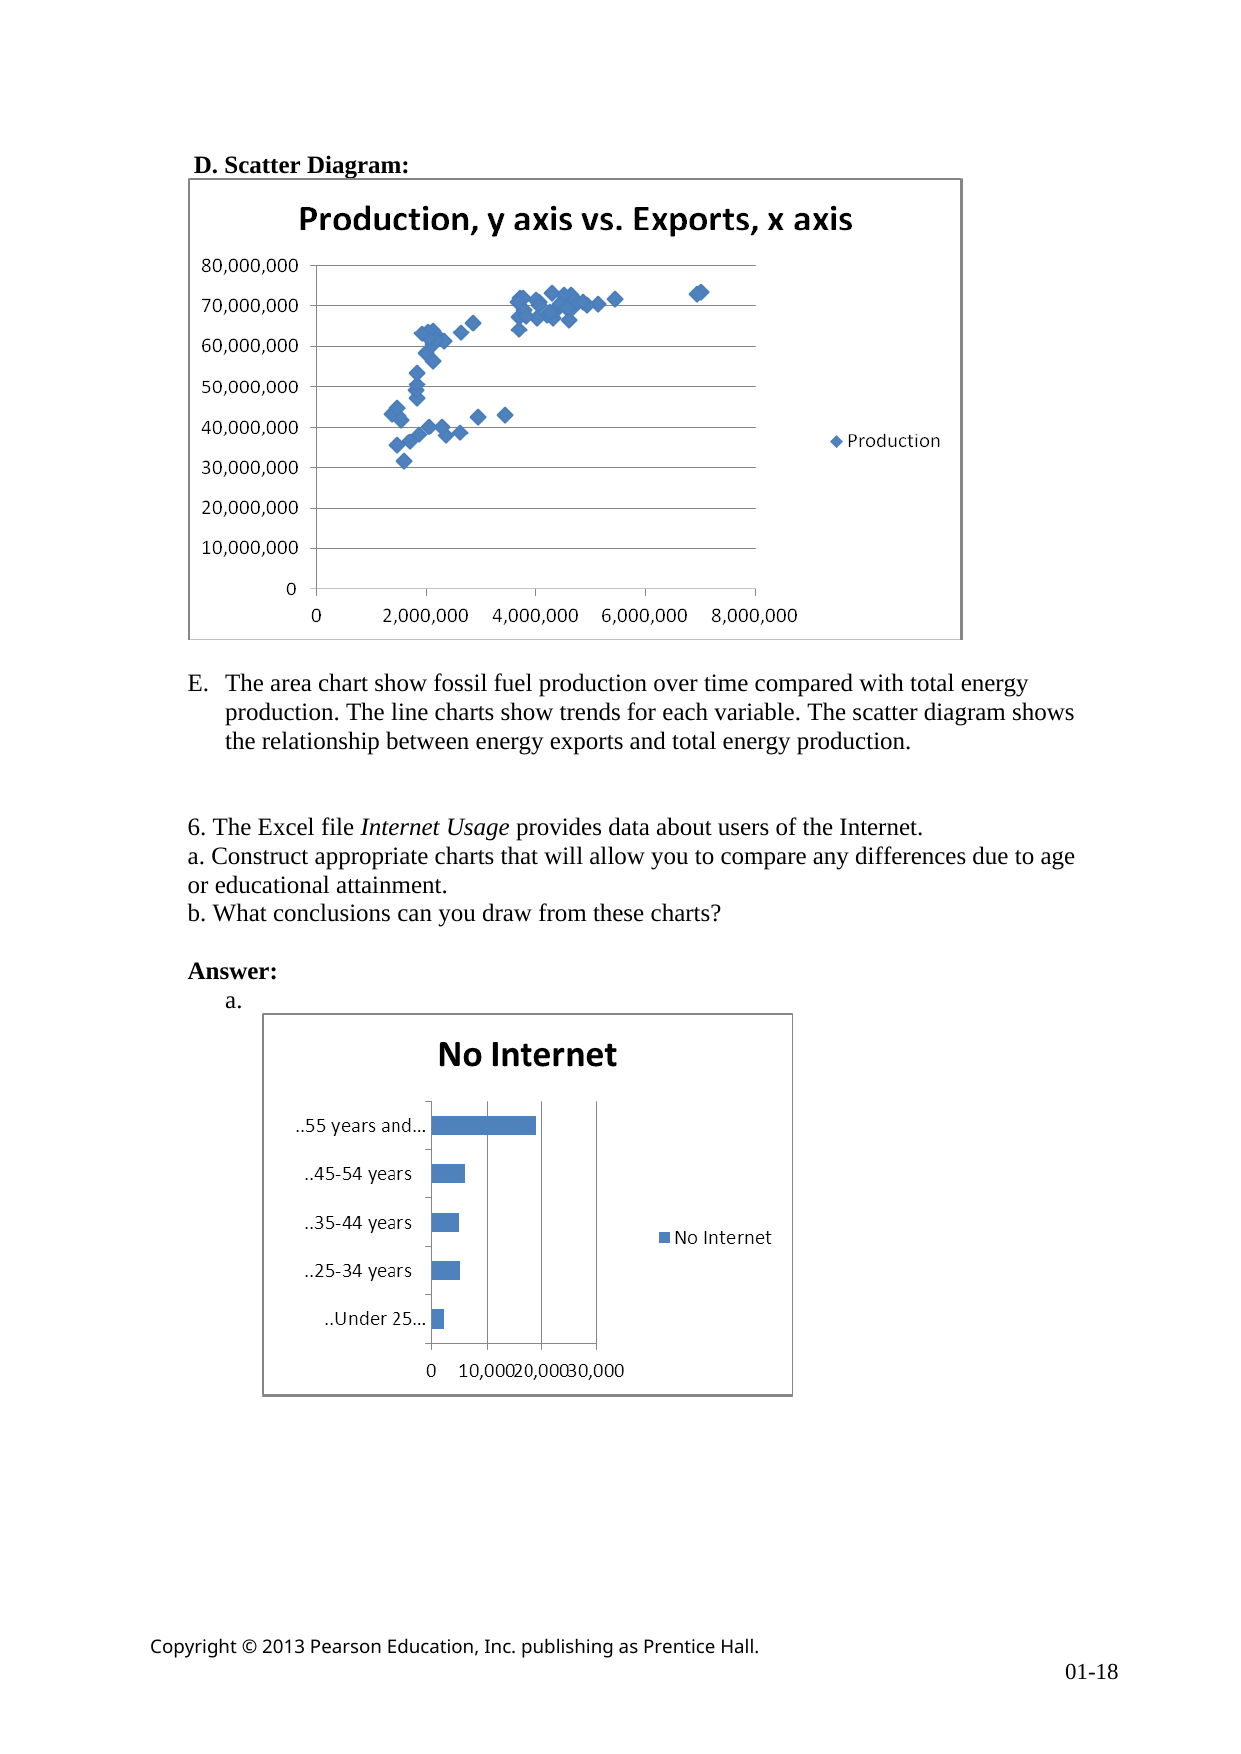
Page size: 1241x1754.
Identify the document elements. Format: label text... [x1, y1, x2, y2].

list D. Scatter Diagram: [187, 150, 1090, 179]
list The area chart show fossil fuel production over time compared with total energy production. The line charts show trends for each variable. The scatter diagram shows the relationship between energy exports and total energy production. [187, 668, 1090, 755]
text a. Construct appropriate charts that will allow you to compare any differences due to age or educational attainment. [187, 841, 1090, 898]
text Answer: [187, 956, 1090, 985]
text 6. The Excel file Internet Usage provides data about users of the Internet. [187, 812, 1090, 841]
picture [262, 1013, 793, 1397]
picture [187, 178, 963, 640]
text b. What conclusions can you draw from these charts? [187, 898, 1090, 927]
